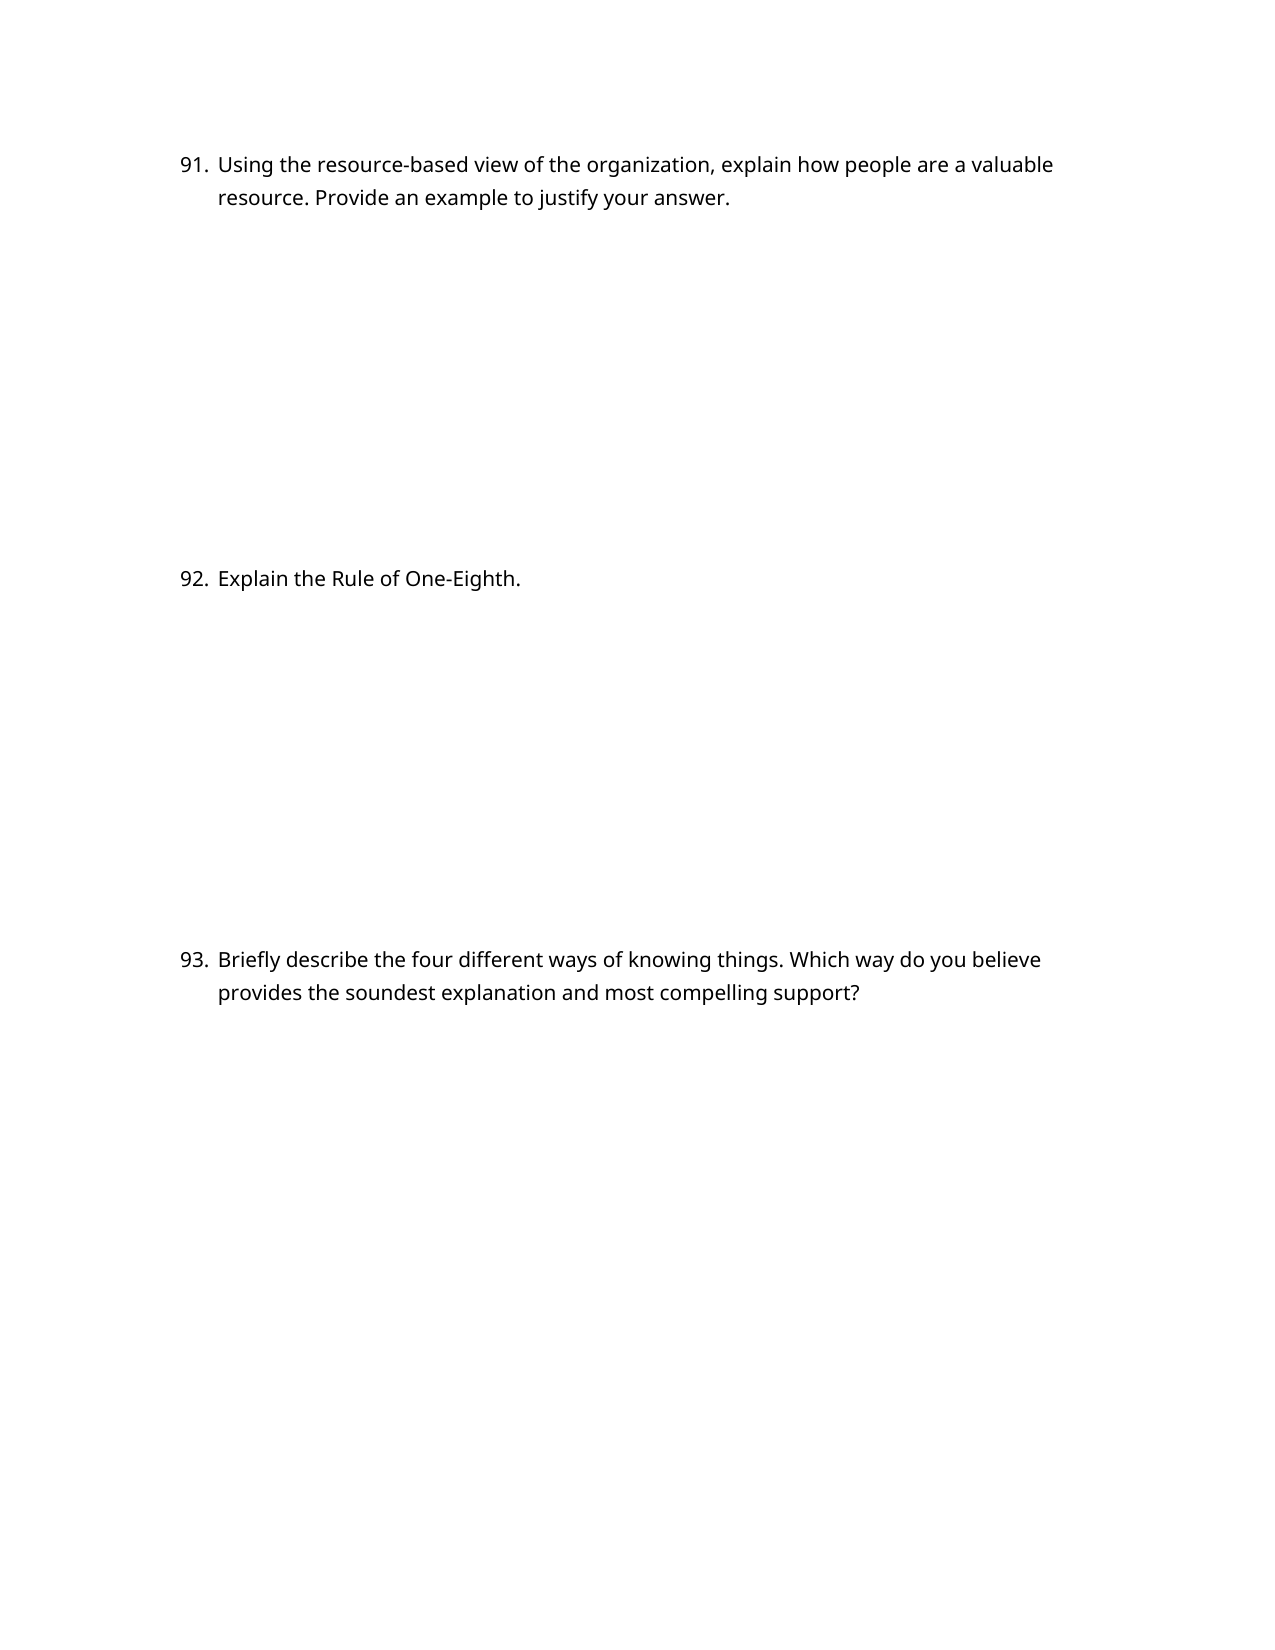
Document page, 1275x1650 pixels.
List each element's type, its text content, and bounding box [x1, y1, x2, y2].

table_header 92. [180, 564, 218, 916]
table_header 93. [180, 945, 218, 1330]
table_header Briefly describe the four different ways of knowing things. Which way do you believe provides the soundest explanation and most compelling support? [218, 945, 1125, 1330]
table_header Using the resource-based view of the organization, explain how people are a valuable resource. Provide an example to justify your answer. [218, 150, 1125, 534]
table_header 91. [180, 150, 218, 534]
table_header Explain the Rule of One-Eighth. [218, 564, 1125, 916]
